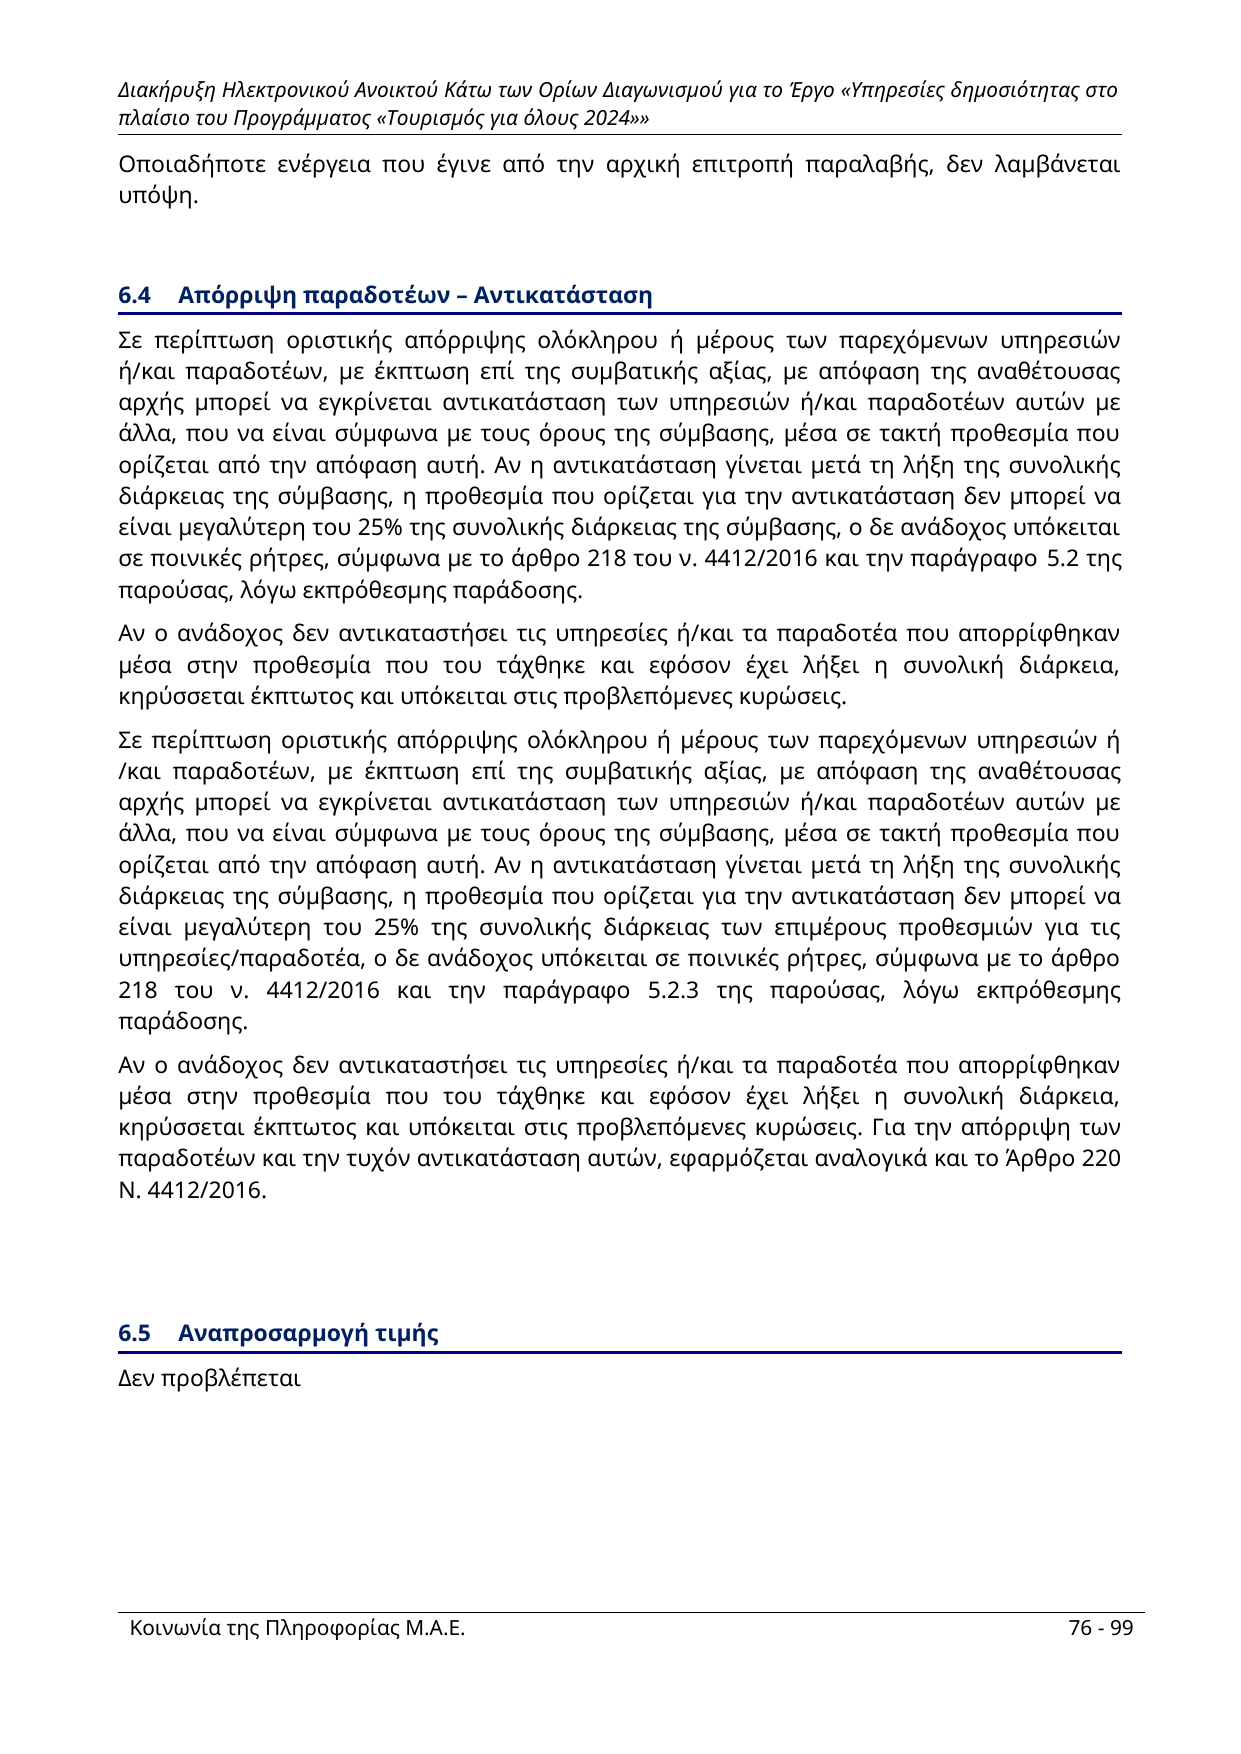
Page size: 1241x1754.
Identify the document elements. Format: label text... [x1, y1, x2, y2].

text Σε περίπτωση οριστικής απόρριψης ολόκληρου ή μέρους των παρεχόμενων υπηρεσιών ή /και παραδοτέων, με έκπτωση επί της συμβατικής αξίας, με απόφαση της αναθέτουσας αρχής μπορεί να εγκρίνεται αντικατάσταση των υπηρεσιών ή/και παραδοτέων αυτών με άλλα, που να είναι σύμφωνα με τους όρους της σύμβασης, μέσα σε τακτή προθεσμία που ορίζεται από την απόφαση αυτή. Αν η αντικατάσταση γίνεται μετά τη λήξη της συνολικής διάρκειας της σύμβασης, η προθεσμία που ορίζεται για την αντικατάσταση δεν μπορεί να είναι μεγαλύτερη του 25% της συνολικής διάρκειας των επιμέρους προθεσμιών για τις υπηρεσίες/παραδοτέα, ο δε ανάδοχος υπόκειται σε ποινικές ρήτρες, σύμφωνα με το άρθρο 218 του ν. 4412/2016 και την παράγραφο 5.2.3 της παρούσας, λόγω εκπρόθεσμης παράδοσης. [118, 723, 1122, 1036]
text Δεν προβλέπεται [118, 1362, 1122, 1393]
text Αν ο ανάδοχος δεν αντικαταστήσει τις υπηρεσίες ή/και τα παραδοτέα που απορρίφθηκαν μέσα στην προθεσμία που του τάχθηκε και εφόσον έχει λήξει η συνολική διάρκεια, κηρύσσεται έκπτωτος και υπόκειται στις προβλεπόμενες κυρώσεις. [118, 617, 1122, 711]
subtitle Αναπροσαρμογή τιμής [118, 1317, 1122, 1351]
subtitle Απόρριψη παραδοτέων – Αντικατάσταση [118, 279, 1122, 312]
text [118, 147, 1122, 210]
text Σε περίπτωση οριστικής απόρριψης ολόκληρου ή μέρους των παρεχόμενων υπηρεσιών ή/και παραδοτέων, με έκπτωση επί της συμβατικής αξίας, με απόφαση της αναθέτουσας αρχής μπορεί να εγκρίνεται αντικατάσταση των υπηρεσιών ή/και παραδοτέων αυτών με άλλα, που να είναι σύμφωνα με τους όρους της σύμβασης, μέσα σε τακτή προθεσμία που ορίζεται από την απόφαση αυτή. Αν η αντικατάσταση γίνεται μετά τη λήξη της συνολικής διάρκειας της σύμβασης, η προθεσμία που ορίζεται για την αντικατάσταση δεν μπορεί να είναι μεγαλύτερη του 25% της συνολικής διάρκειας της σύμβασης, ο δε ανάδοχος υπόκειται σε ποινικές ρήτρες, σύμφωνα με το άρθρο 218 του ν. 4412/2016 και την παράγραφο 5.2 της παρούσας, λόγω εκπρόθεσμης παράδοσης. [118, 323, 1122, 605]
text Αν ο ανάδοχος δεν αντικαταστήσει τις υπηρεσίες ή/και τα παραδοτέα που απορρίφθηκαν μέσα στην προθεσμία που του τάχθηκε και εφόσον έχει λήξει η συνολική διάρκεια, κηρύσσεται έκπτωτος και υπόκειται στις προβλεπόμενες κυρώσεις. Για την απόρριψη των παραδοτέων και την τυχόν αντικατάσταση αυτών, εφαρμόζεται αναλογικά και το Άρθρο 220 Ν. 4412/2016. [118, 1048, 1122, 1205]
